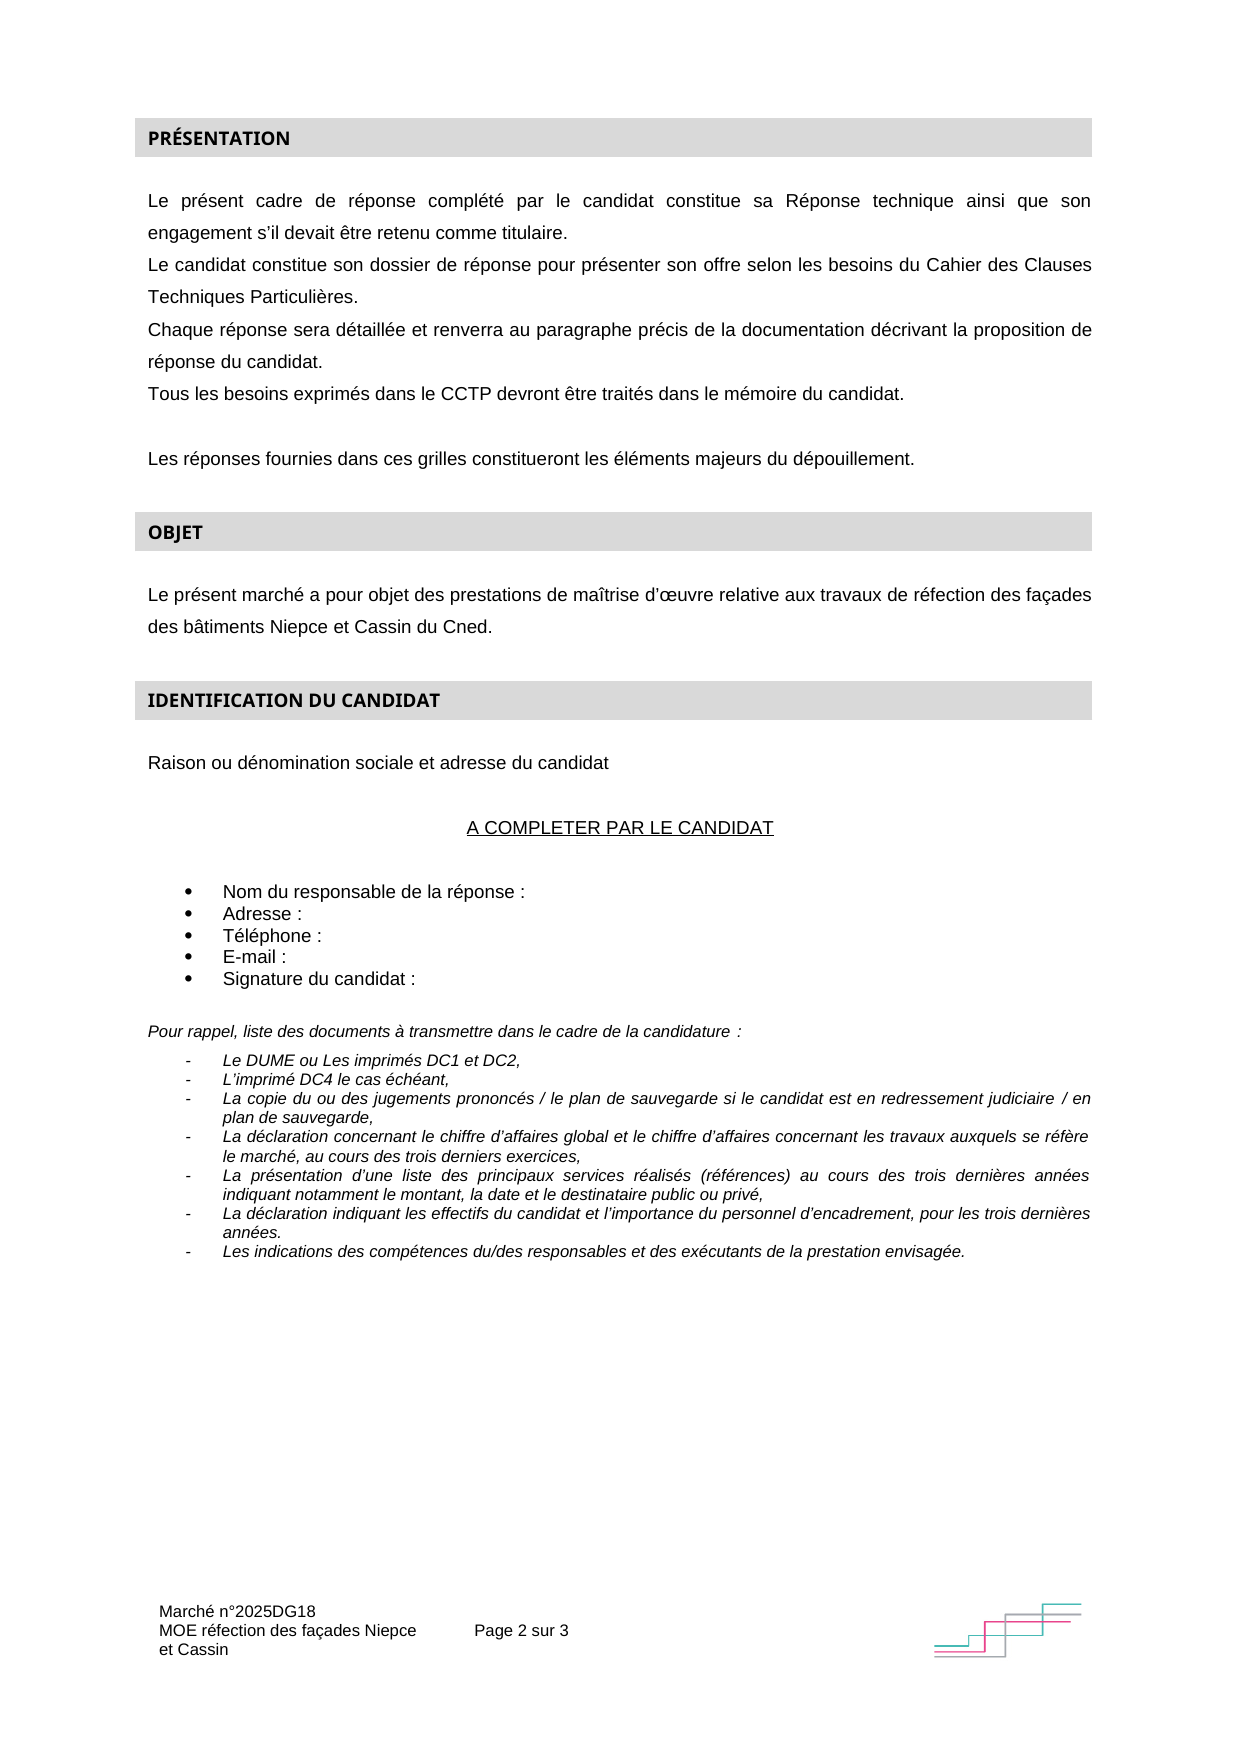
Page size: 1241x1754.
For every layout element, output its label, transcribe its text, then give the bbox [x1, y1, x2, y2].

text Tous les besoins exprimés dans le CCTP devront être traités dans le mémoire du candidat. [148, 383, 1092, 405]
list La déclaration indiquant les effectifs du candidat et l’importance du personnel d’encadrement, pour les trois dernières années. [185, 1204, 1092, 1242]
list E-mail : [185, 946, 1092, 968]
list Téléphone : [185, 924, 1092, 946]
list Adresse : [185, 903, 1092, 924]
text A COMPLETER PAR LE CANDIDAT [148, 817, 1092, 838]
list L’imprimé DC4 le cas échéant, [185, 1070, 1092, 1089]
list La copie du ou des jugements prononcés / le plan de sauvegarde si le candidat est en redressement judiciaire / en plan de sauvegarde, [185, 1089, 1092, 1127]
text IDENTIFICATION du candidat [140, 685, 1092, 715]
list Nom du responsable de la réponse : [185, 881, 1092, 903]
text OBJET [140, 517, 1092, 547]
list Le DUME ou Les imprimés DC1 et DC2, [185, 1051, 1092, 1070]
picture [934, 1601, 1082, 1661]
text Raison ou dénomination sociale et adresse du candidat [148, 752, 1092, 773]
list La déclaration concernant le chiffre d’affaires global et le chiffre d’affaires concernant les travaux auxquels se réfère le marché, au cours des trois derniers exercices, [185, 1127, 1092, 1166]
list La présentation d’une liste des principaux services réalisés (références) au cours des trois dernières années indiquant notamment le montant, la date et le destinataire public ou privé, [185, 1166, 1092, 1204]
text Le présent marché a pour objet des prestations de maîtrise d’œuvre relative aux travaux de réfection des façades des bâtiments Niepce et Cassin du Cned. [148, 584, 1092, 638]
text Chaque réponse sera détaillée et renverra au paragraphe précis de la documentation décrivant la proposition de réponse du candidat. [148, 319, 1092, 372]
text Les réponses fournies dans ces grilles constitueront les éléments majeurs du dépouillement. [148, 448, 1092, 469]
text Pour rappel, liste des documents à transmettre dans le cadre de la candidature : [148, 1022, 1092, 1041]
text Présentation [140, 123, 1092, 153]
text Le présent cadre de réponse complété par le candidat constitue sa Réponse technique ainsi que son engagement s’il devait être retenu comme titulaire. [148, 189, 1092, 243]
text Le candidat constitue son dossier de réponse pour présenter son offre selon les besoins du Cahier des Clauses Techniques Particulières. [148, 254, 1092, 308]
list Signature du candidat : [185, 968, 1092, 989]
list Les indications des compétences du/des responsables et des exécutants de la prestation envisagée. [185, 1242, 1092, 1261]
